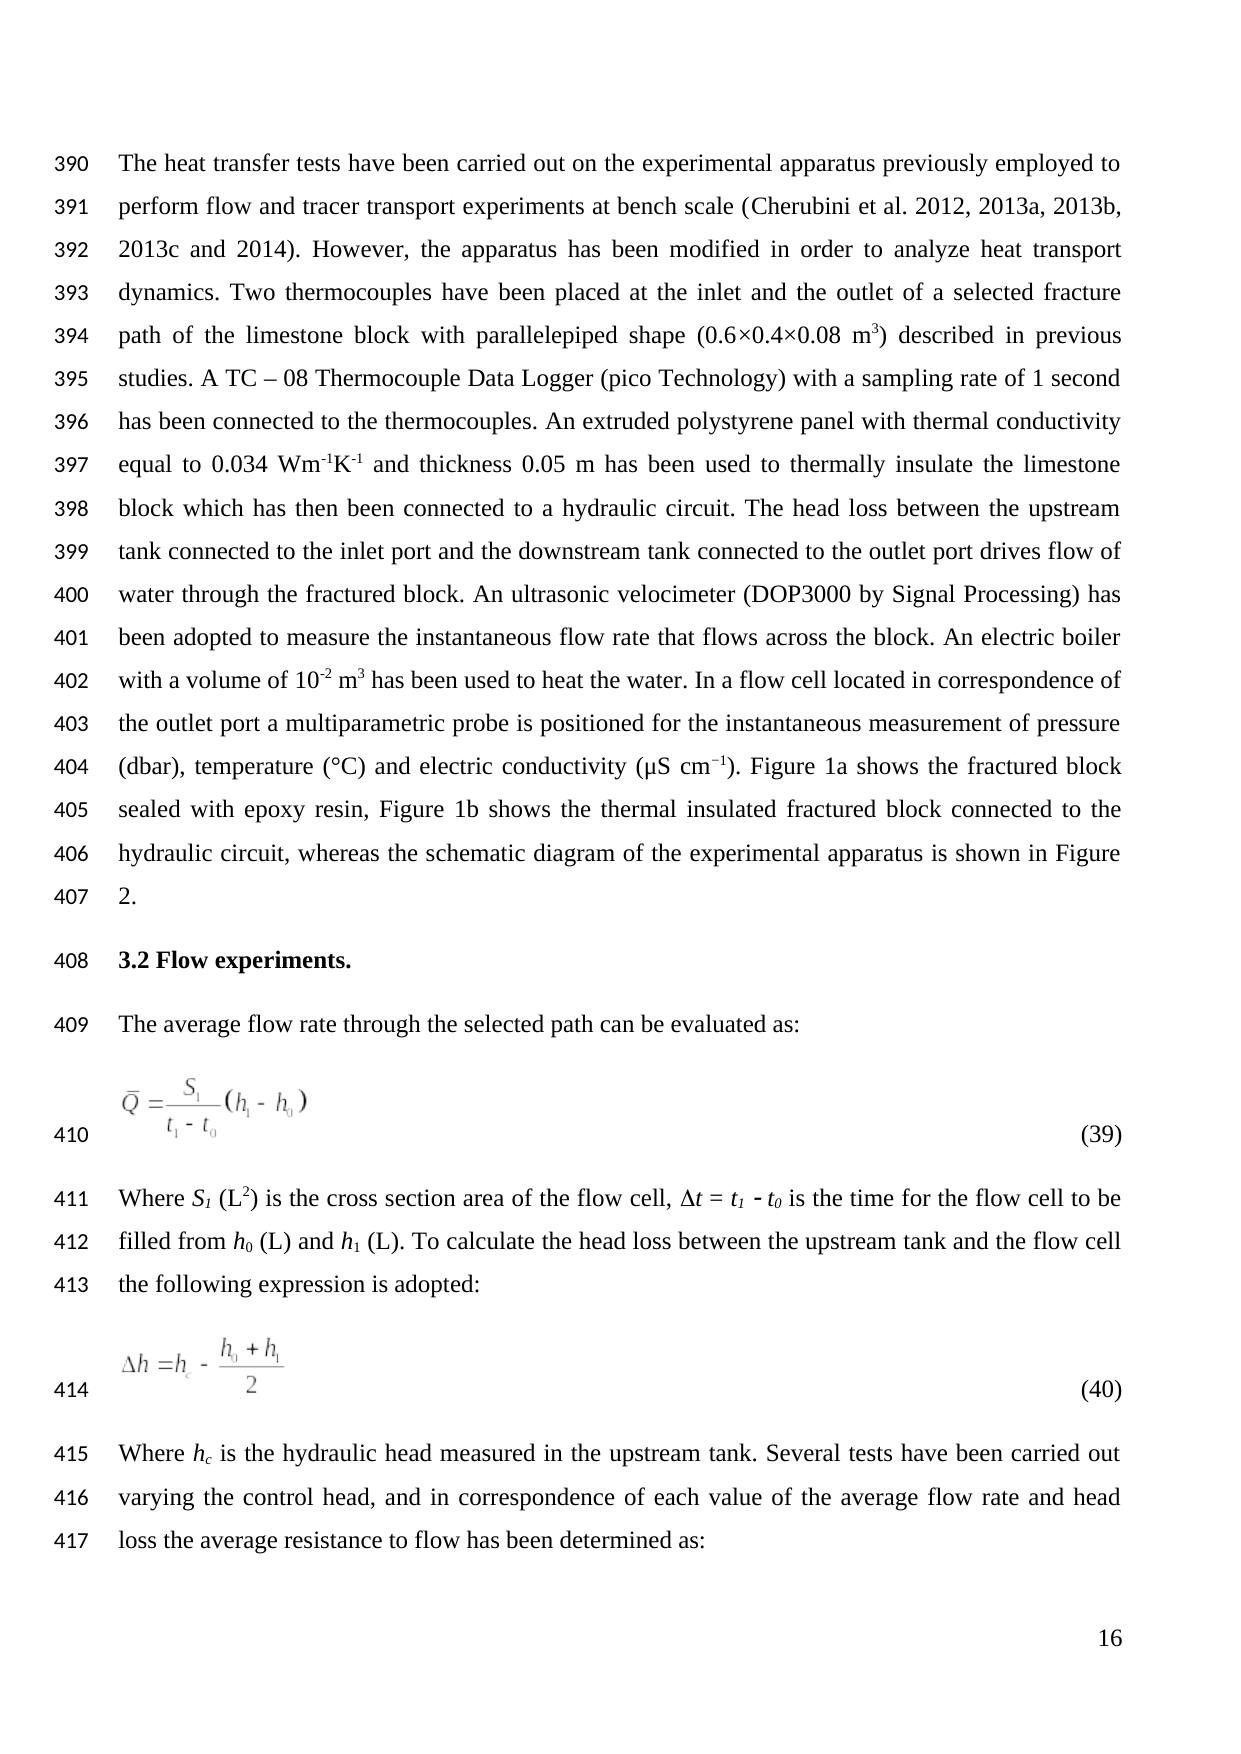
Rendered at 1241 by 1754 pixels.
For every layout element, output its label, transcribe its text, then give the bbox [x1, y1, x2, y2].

text Where hc is the hydraulic head measured in the upstream tank. Several tests have been carried out varying the control head, and in correspondence of each value of the average flow rate and head loss the average resistance to flow has been determined as: [118, 1438, 1122, 1553]
text The average flow rate through the selected path can be evaluated as: [118, 1009, 1122, 1037]
text (40) [118, 1333, 1122, 1403]
text (39) [118, 1073, 1122, 1148]
text Where S1 (L2) is the cross section area of the flow cell, t = t1 t0 is the time for the flow cell to be filled from h0 (L) and h1 (L). To calculate the head loss between the upstream tank and the flow cell the following expression is adopted: [118, 1183, 1122, 1298]
text 3.2 Flow experiments. [118, 945, 1122, 973]
text The heat transfer tests have been carried out on the experimental apparatus previously employed to perform flow and tracer transport experiments at bench scale (Cherubini et al. 2012, 2013a, 2013b, 2013c and 2014). However, the apparatus has been modified in order to analyze heat transport dynamics. Two thermocouples have been placed at the inlet and the outlet of a selected fracture path of the limestone block with parallelepiped shape (0.6×0.4×0.08 m3) described in previous studies. A TC – 08 Thermocouple Data Logger (pico Technology) with a sampling rate of 1 second has been connected to the thermocouples. An extruded polystyrene panel with thermal conductivity equal to 0.034 Wm-1K-1 and thickness 0.05 m has been used to thermally insulate the limestone block which has then been connected to a hydraulic circuit. The head loss between the upstream tank connected to the inlet port and the downstream tank connected to the outlet port drives flow of water through the fractured block. An ultrasonic velocimeter (DOP3000 by Signal Processing) has been adopted to measure the instantaneous flow rate that flows across the block. An electric boiler with a volume of 10-2 m3 has been used to heat the water. In a flow cell located in correspondence of the outlet port a multiparametric probe is positioned for the instantaneous measurement of pressure (dbar), temperature (°C) and electric conductivity (μS cm−1). Figure 1a shows the fractured block sealed with epoxy resin, Figure 1b shows the thermal insulated fractured block connected to the hydraulic circuit, whereas the schematic diagram of the experimental apparatus is shown in Figure 2. [118, 148, 1122, 909]
